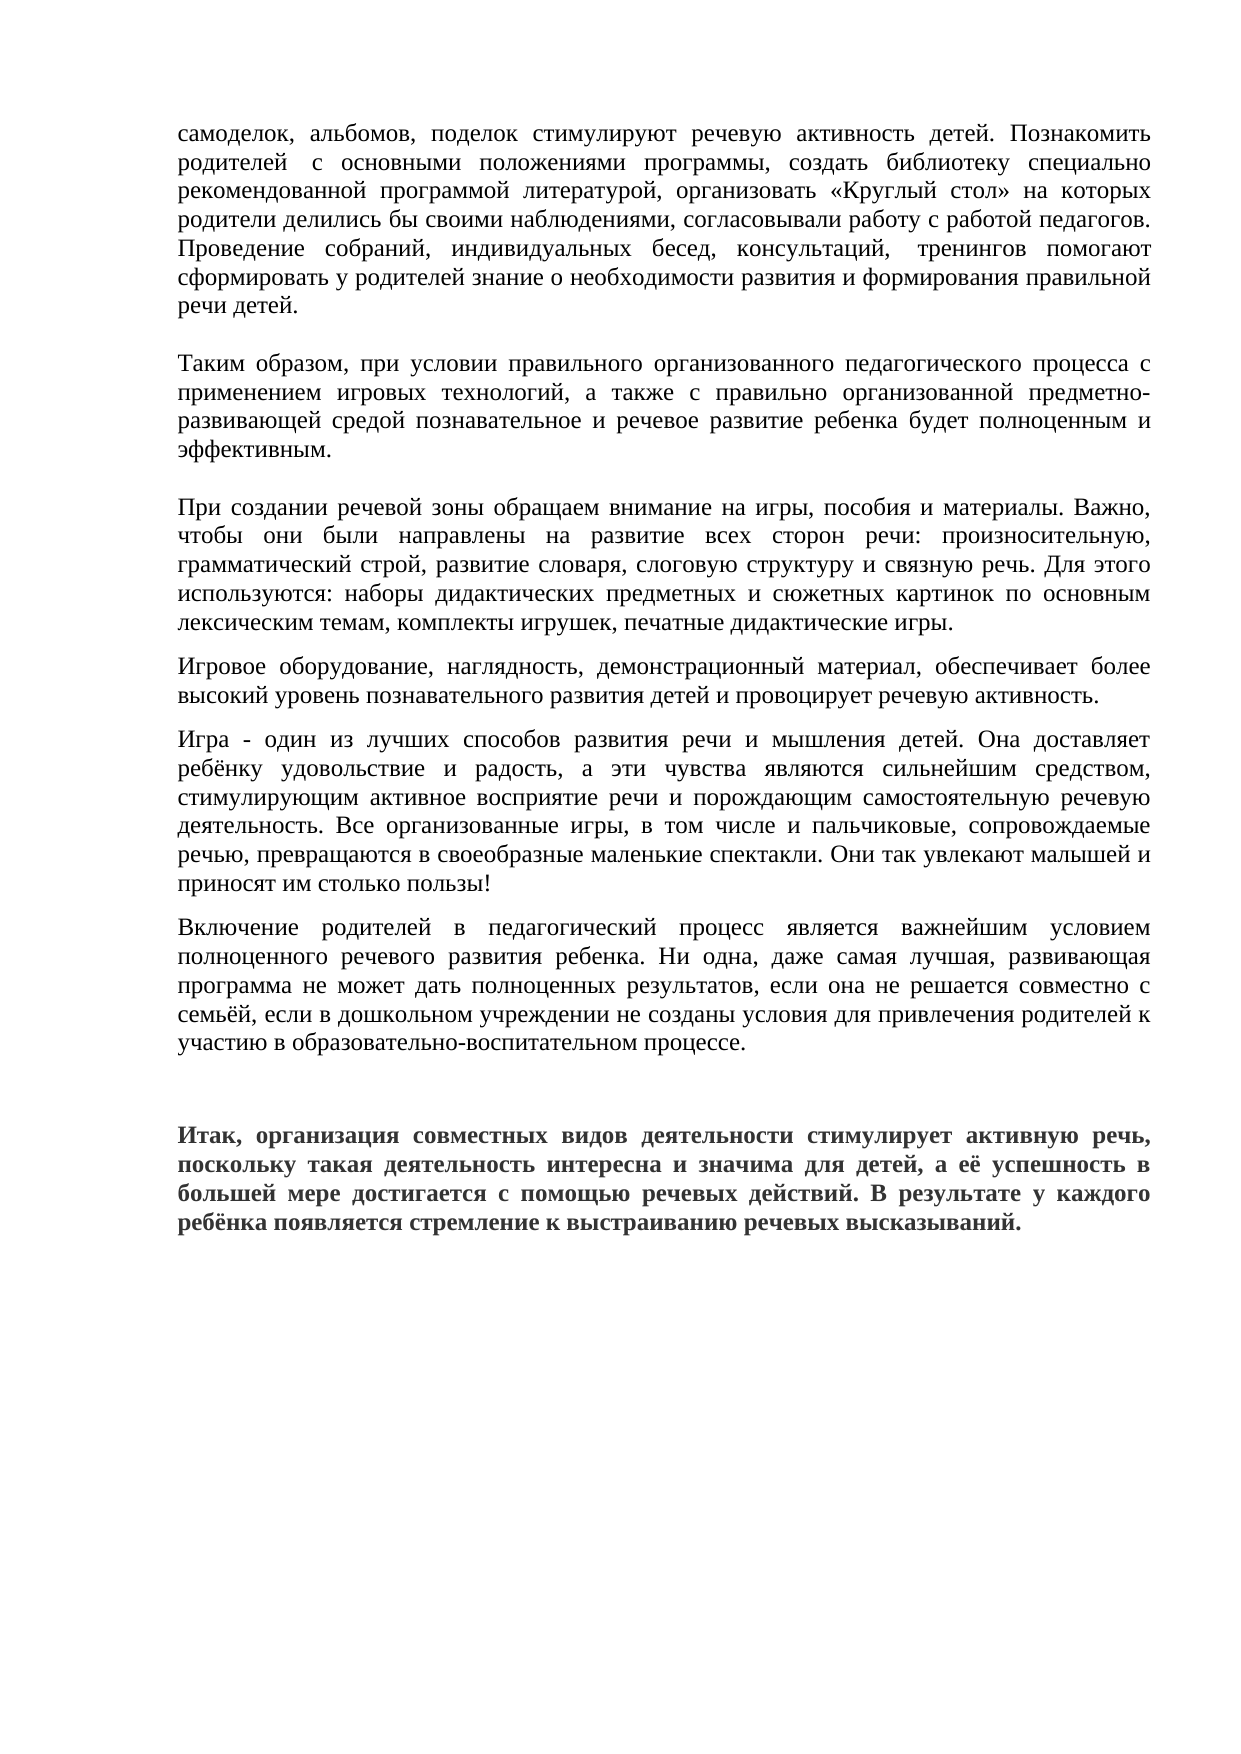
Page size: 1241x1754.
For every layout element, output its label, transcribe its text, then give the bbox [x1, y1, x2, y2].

text Игровое оборудование, наглядность, демонстрационный материал, обеспечивает более высокий уровень познавательного развития детей и провоцирует речевую активность. [177, 651, 1152, 709]
text Включение родителей в педагогический процесс является важнейшим условием полноценного речевого развития ребенка. Ни одна, даже самая лучшая, развивающая программа не может дать полноценных результатов, если она не решается совместно с семьёй, если в дошкольном учреждении не созданы условия для привлечения родителей к участию в образовательно-воспитательном процессе. [177, 912, 1152, 1056]
text Таким образом, при условии правильного организованного педагогического процесса с применением игровых технологий, а также с правильно организованной предметно-развивающей средой познавательное и речевое развитие ребенка будет полноценным и эффективным. [177, 348, 1152, 463]
text Игра - один из лучших способов развития речи и мышления детей. Она доставляет ребёнку удовольствие и радость, а эти чувства являются сильнейшим средством, стимулирующим активное восприятие речи и порождающим самостоятельную речевую деятельность. Все организованные игры, в том числе и пальчиковые, сопровождаемые речью, превращаются в своеобразные маленькие спектакли. Они так увлекают малышей и приносят им столько пользы! [177, 724, 1152, 897]
text При создании речевой зоны обращаем внимание на игры, пособия и материалы. Важно, чтобы они были направлены на развитие всех сторон речи: произносительную, грамматический строй, развитие словаря, слоговую структуру и связную речь. Для этого используются: наборы дидактических предметных и сюжетных картинок по основным лексическим темам, комплекты игрушек, печатные дидактические игры. [177, 492, 1152, 636]
text Итак, организация совместных видов деятельности стимулирует активную речь, поскольку такая деятельность интересна и значима для детей, а её успешность в большей мере достигается с помощью речевых действий. В результате у каждого ребёнка появляется стремление к выстраиванию речевых высказываний. [177, 1120, 1152, 1235]
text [177, 118, 1152, 319]
